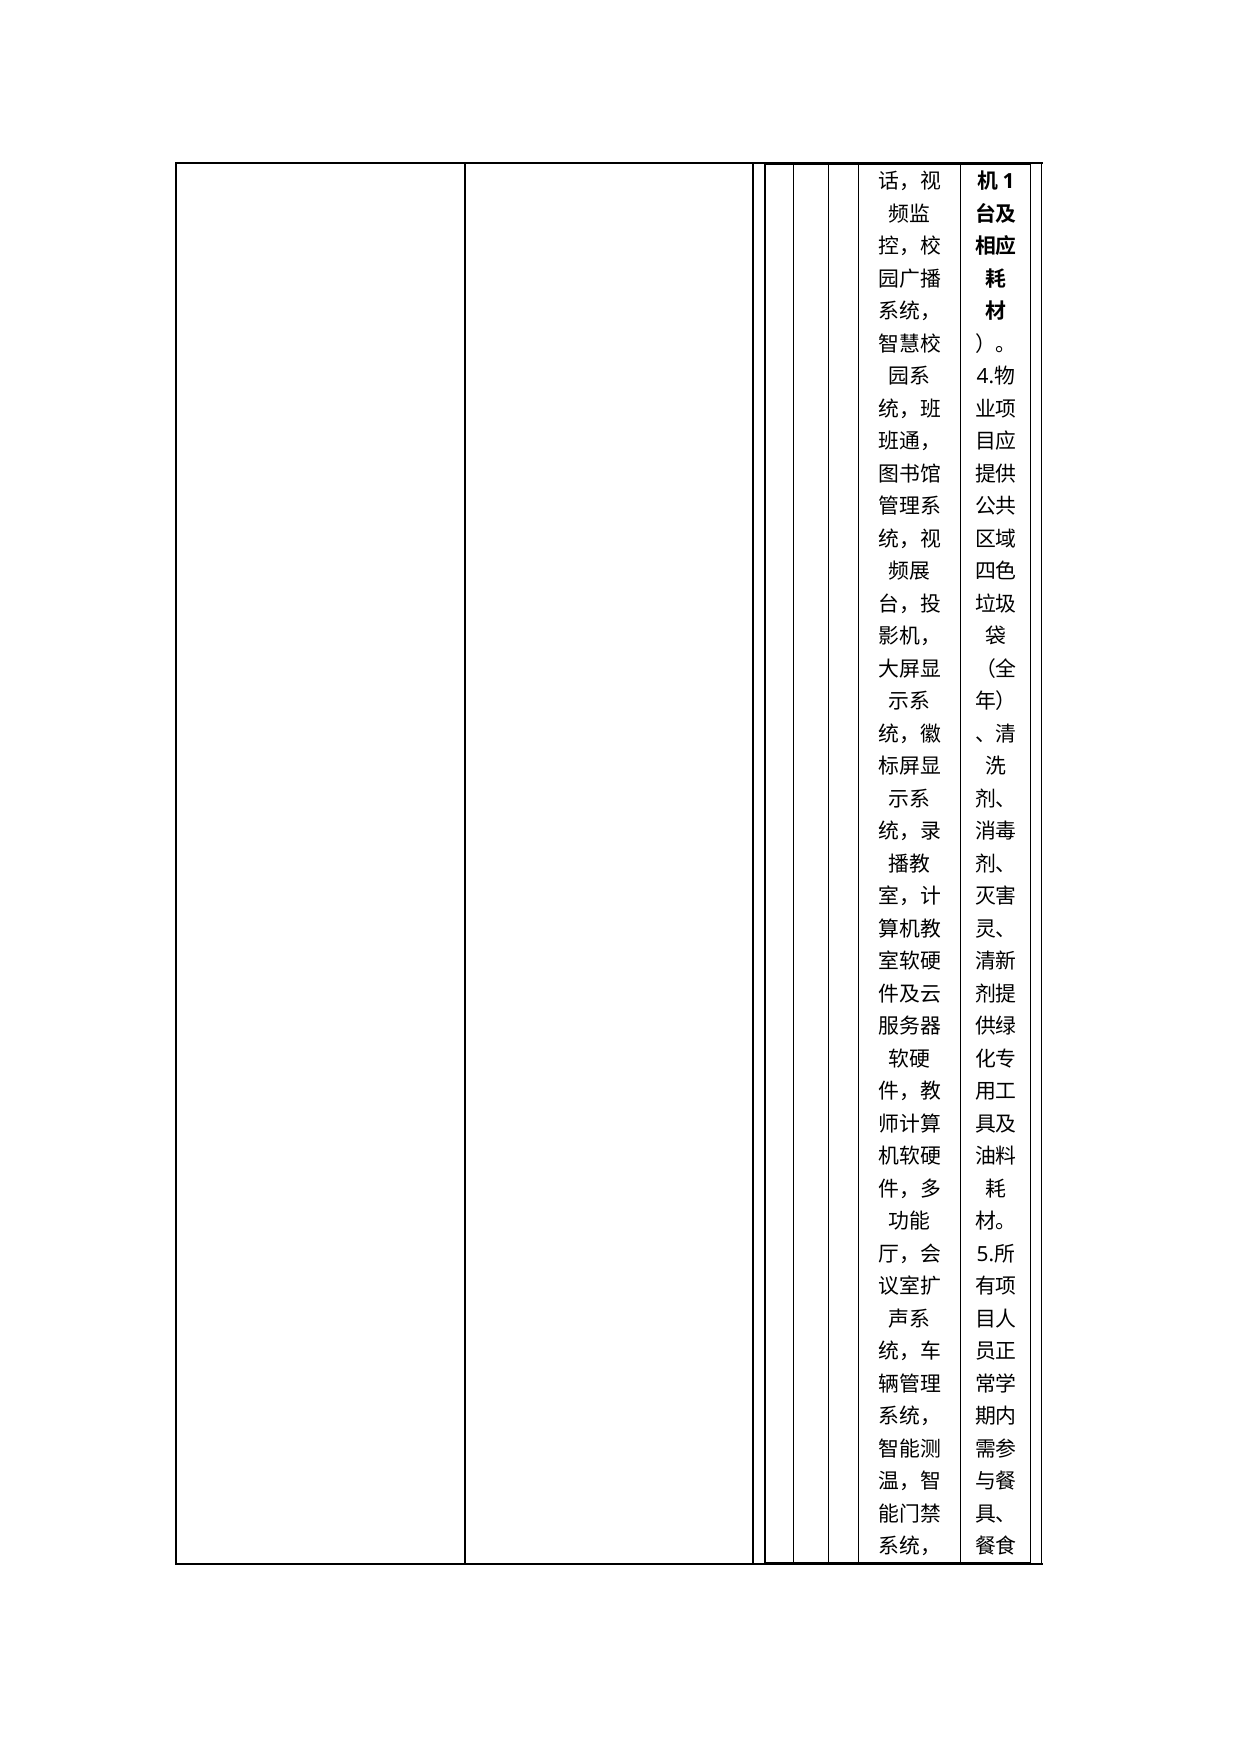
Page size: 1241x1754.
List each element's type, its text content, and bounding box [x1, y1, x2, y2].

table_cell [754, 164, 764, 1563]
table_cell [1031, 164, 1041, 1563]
table_cell 1 [177, 164, 464, 1563]
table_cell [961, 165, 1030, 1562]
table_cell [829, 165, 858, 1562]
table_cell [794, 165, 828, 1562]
table_cell [466, 164, 752, 1563]
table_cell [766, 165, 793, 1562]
